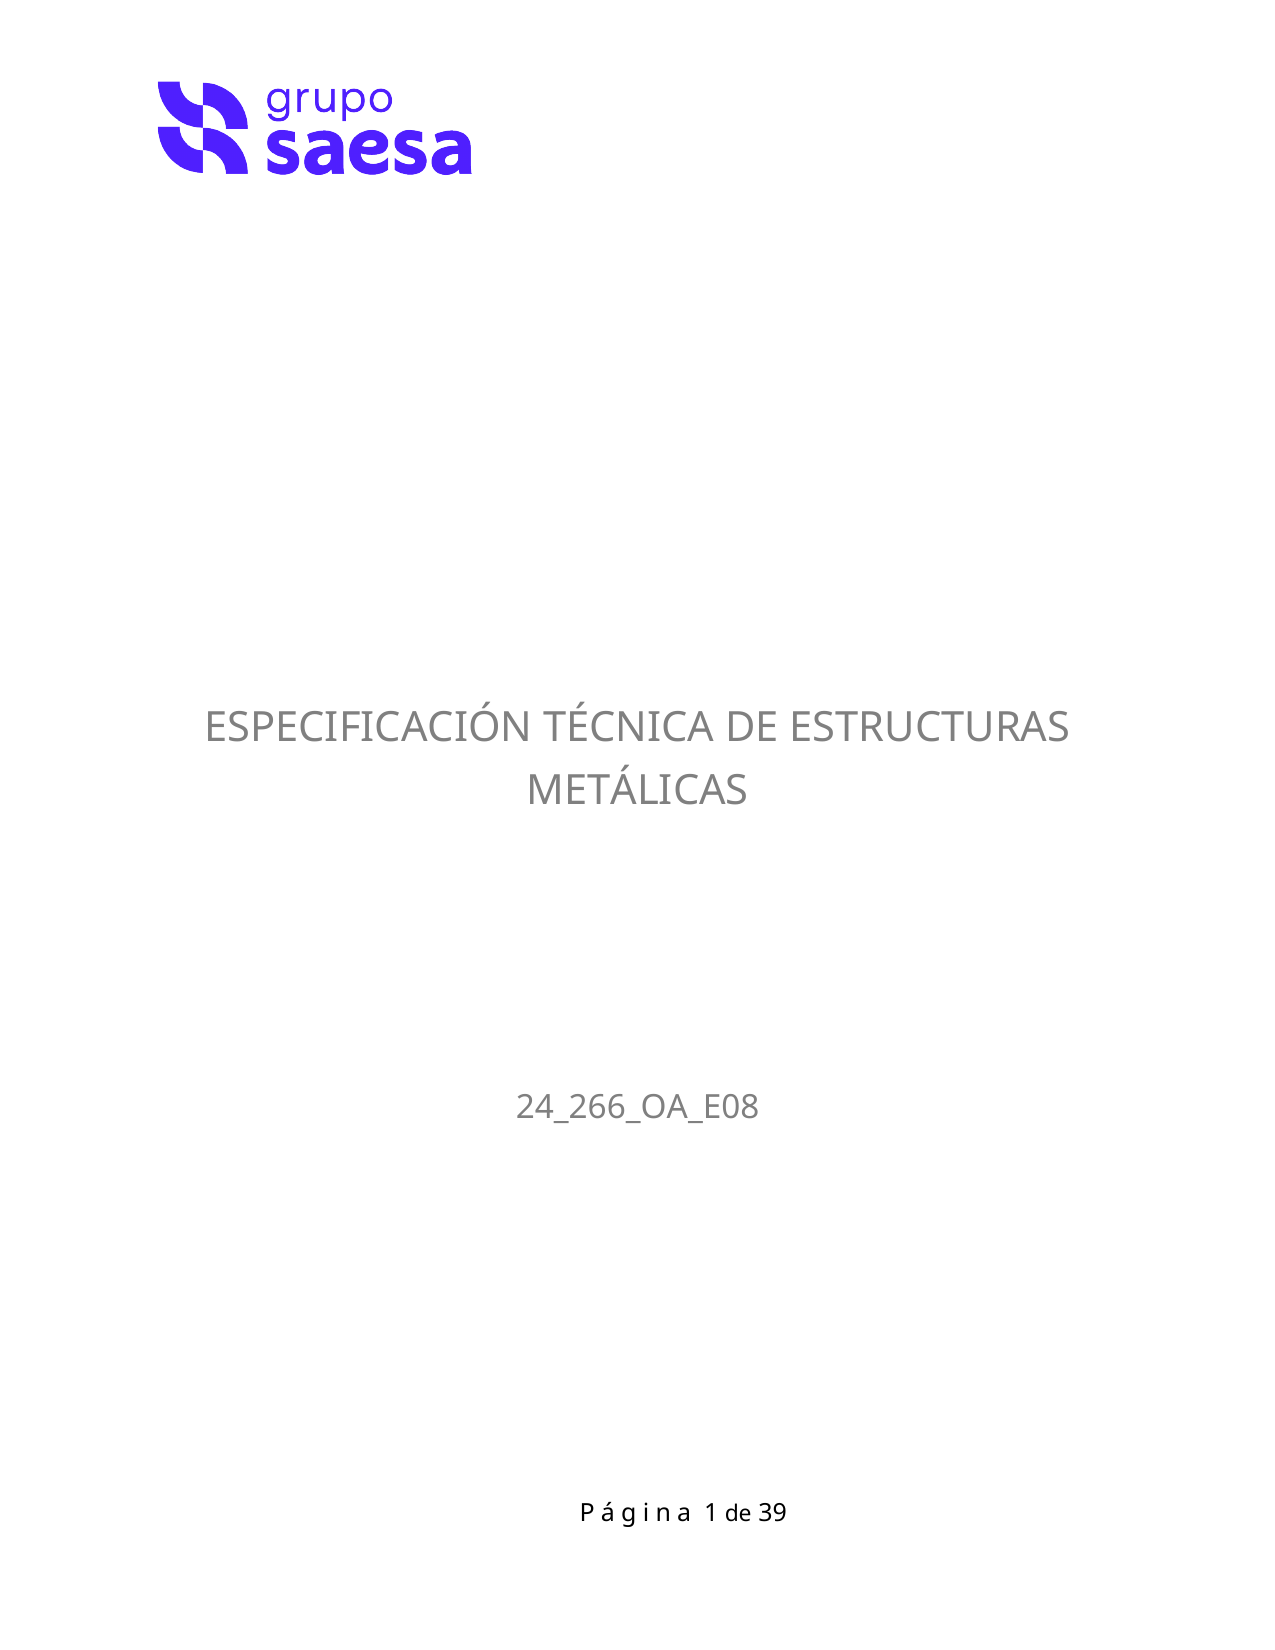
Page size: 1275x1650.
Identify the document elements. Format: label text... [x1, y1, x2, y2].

picture [147, 73, 481, 178]
text ESPECIFICACIÓN TÉCNICA DE ESTRUCTURAS METÁLICAS [148, 696, 1127, 817]
text 24_266_OA_E08 [148, 1083, 1127, 1128]
